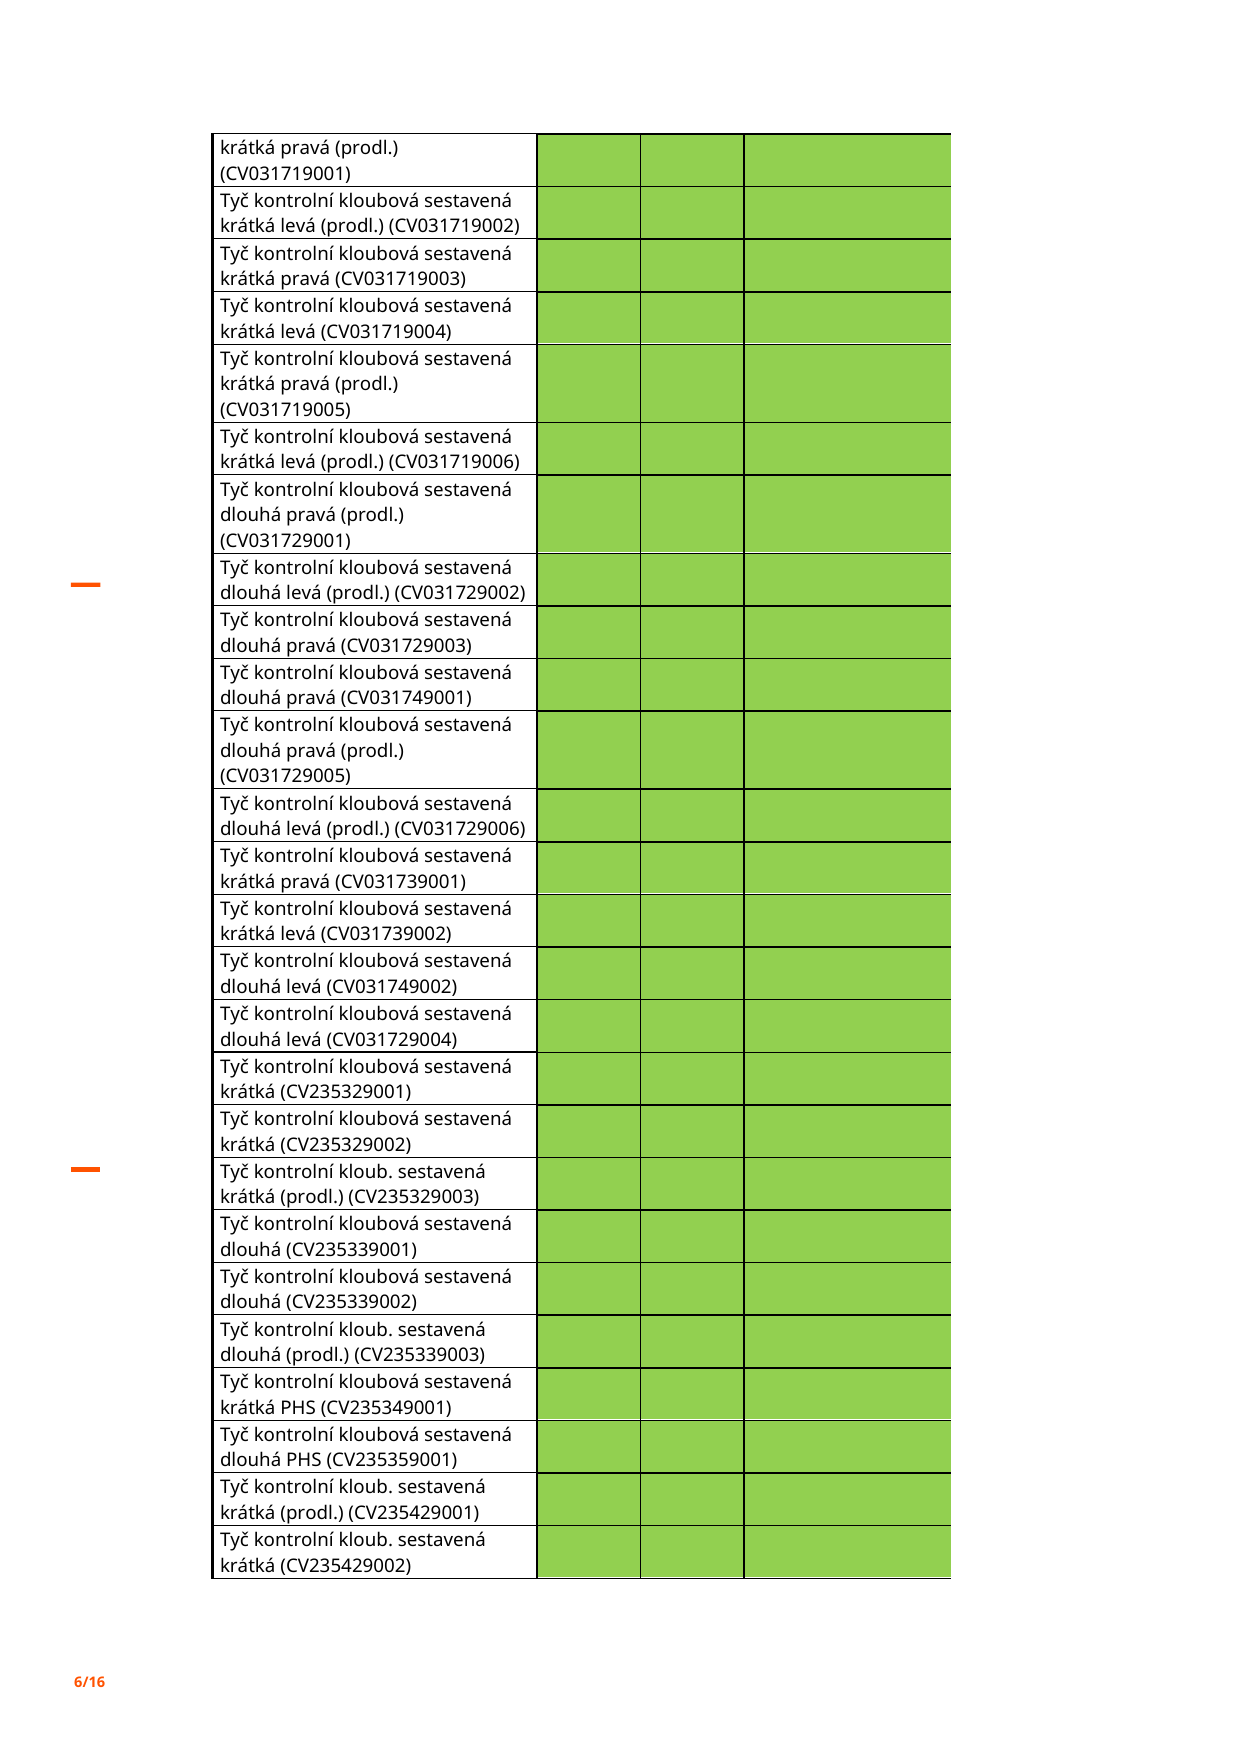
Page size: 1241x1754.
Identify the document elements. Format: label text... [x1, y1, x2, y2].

table_cell Tyč kontrolní kloub. sestavená dlouhá (prodl.) (CV235339003) [214, 1315, 536, 1367]
table_cell [538, 345, 640, 422]
table_cell Tyč kontrolní kloubová sestavená krátká levá (prodl.) (CV031719006) [214, 423, 536, 474]
table_cell Tyč kontrolní kloubová sestavená dlouhá levá (CV031729004) [214, 1000, 536, 1051]
table_cell [538, 187, 640, 238]
table_cell [641, 135, 743, 186]
table_cell [538, 895, 640, 946]
table_cell [745, 1526, 951, 1577]
table_cell [745, 1263, 951, 1314]
table_cell Tyč kontrolní kloub. sestavená krátká (prodl.) (CV235429001) [214, 1473, 536, 1525]
table_cell [641, 187, 743, 238]
table_cell [745, 1474, 951, 1525]
table_cell [538, 554, 640, 605]
table_cell [538, 843, 640, 893]
table_cell [641, 895, 743, 946]
table_cell [745, 1106, 951, 1157]
table_cell [538, 135, 640, 186]
table_cell [641, 554, 743, 605]
table_cell [641, 1000, 743, 1051]
table_cell [745, 1421, 951, 1472]
table_cell Tyč kontrolní kloubová sestavená krátká pravá (CV031739001) [214, 842, 536, 893]
table_cell [538, 1211, 640, 1262]
table_cell [745, 135, 951, 186]
table_cell [641, 240, 743, 291]
table_cell [538, 1316, 640, 1367]
table_cell [745, 554, 951, 605]
table_cell Tyč kontrolní kloubová sestavená krátká PHS (CV235349001) [214, 1368, 536, 1419]
table_cell Tyč kontrolní kloubová sestavená dlouhá levá (CV031749002) [214, 947, 536, 999]
table_cell [641, 1474, 743, 1525]
table_cell [745, 895, 951, 946]
table_cell [641, 843, 743, 893]
table_cell [641, 659, 743, 710]
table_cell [214, 134, 536, 186]
table_cell [745, 790, 951, 841]
table_cell [745, 843, 951, 893]
table_cell [745, 1369, 951, 1419]
table_cell [538, 1369, 640, 1419]
table_cell [745, 345, 951, 422]
table_cell Tyč kontrolní kloubová sestavená krátká (CV235329001) [214, 1053, 536, 1104]
table_cell [538, 240, 640, 291]
table_cell [538, 293, 640, 343]
table_cell [745, 659, 951, 710]
table_cell Tyč kontrolní kloubová sestavená dlouhá pravá (prodl.) (CV031729005) [214, 711, 536, 788]
table_cell [641, 790, 743, 841]
table_cell [641, 1421, 743, 1472]
table_cell [745, 293, 951, 343]
table_cell [641, 1158, 743, 1209]
table_cell [538, 476, 640, 552]
table_cell [538, 790, 640, 841]
table_cell [745, 1316, 951, 1367]
table_cell [745, 948, 951, 999]
table_cell [538, 1158, 640, 1209]
table_cell [641, 1106, 743, 1157]
table_cell Tyč kontrolní kloub. sestavená krátká (prodl.) (CV235329003) [214, 1158, 536, 1209]
table_cell Tyč kontrolní kloubová sestavená dlouhá levá (prodl.) (CV031729002) [214, 554, 536, 605]
table_cell [641, 476, 743, 552]
table_cell [745, 240, 951, 291]
table_cell [538, 1000, 640, 1051]
table_cell [745, 607, 951, 658]
table_cell [641, 948, 743, 999]
table_cell [538, 1053, 640, 1104]
table_cell [538, 1526, 640, 1577]
table_cell [538, 712, 640, 788]
table_cell Tyč kontrolní kloubová sestavená dlouhá levá (prodl.) (CV031729006) [214, 789, 536, 841]
table_cell Tyč kontrolní kloubová sestavená krátká (CV235329002) [214, 1105, 536, 1157]
table_cell [745, 476, 951, 552]
table_cell [745, 712, 951, 788]
table_cell Tyč kontrolní kloubová sestavená krátká pravá (CV031719003) [214, 239, 536, 291]
table_cell Tyč kontrolní kloub. sestavená krátká (CV235429002) [214, 1526, 536, 1577]
table_cell [641, 423, 743, 474]
table_cell Tyč kontrolní kloubová sestavená krátká levá (prodl.) (CV031719002) [214, 187, 536, 238]
table_cell Tyč kontrolní kloubová sestavená krátká pravá (prodl.) (CV031719005) [214, 345, 536, 422]
table_cell [641, 1526, 743, 1577]
table_cell [745, 1000, 951, 1051]
table_cell [641, 1263, 743, 1314]
table_cell Tyč kontrolní kloubová sestavená dlouhá (CV235339002) [214, 1263, 536, 1314]
table_cell [538, 607, 640, 658]
table_cell [538, 659, 640, 710]
table_cell Tyč kontrolní kloubová sestavená krátká levá (CV031739002) [214, 895, 536, 946]
table_cell [745, 423, 951, 474]
table_cell [641, 1369, 743, 1419]
table_cell Tyč kontrolní kloubová sestavená krátká levá (CV031719004) [214, 292, 536, 343]
table_cell [745, 1158, 951, 1209]
table_cell [745, 1211, 951, 1262]
table_cell Tyč kontrolní kloubová sestavená dlouhá (CV235339001) [214, 1210, 536, 1262]
table_cell [538, 1421, 640, 1472]
table_cell [745, 1053, 951, 1104]
table_cell [538, 423, 640, 474]
table_cell [641, 345, 743, 422]
table_cell [538, 1263, 640, 1314]
table_cell [538, 948, 640, 999]
table_cell [641, 293, 743, 343]
table_cell Tyč kontrolní kloubová sestavená dlouhá pravá (CV031749001) [214, 659, 536, 710]
table_cell [641, 1211, 743, 1262]
table_cell [641, 712, 743, 788]
table_cell Tyč kontrolní kloubová sestavená dlouhá PHS (CV235359001) [214, 1421, 536, 1472]
table_cell Tyč kontrolní kloubová sestavená dlouhá pravá (CV031729003) [214, 606, 536, 658]
table_cell [641, 607, 743, 658]
table_cell [641, 1053, 743, 1104]
table_cell [641, 1316, 743, 1367]
table_cell Tyč kontrolní kloubová sestavená dlouhá pravá (prodl.) (CV031729001) [214, 475, 536, 552]
table_cell [538, 1474, 640, 1525]
table_cell [538, 1106, 640, 1157]
table_cell [745, 187, 951, 238]
